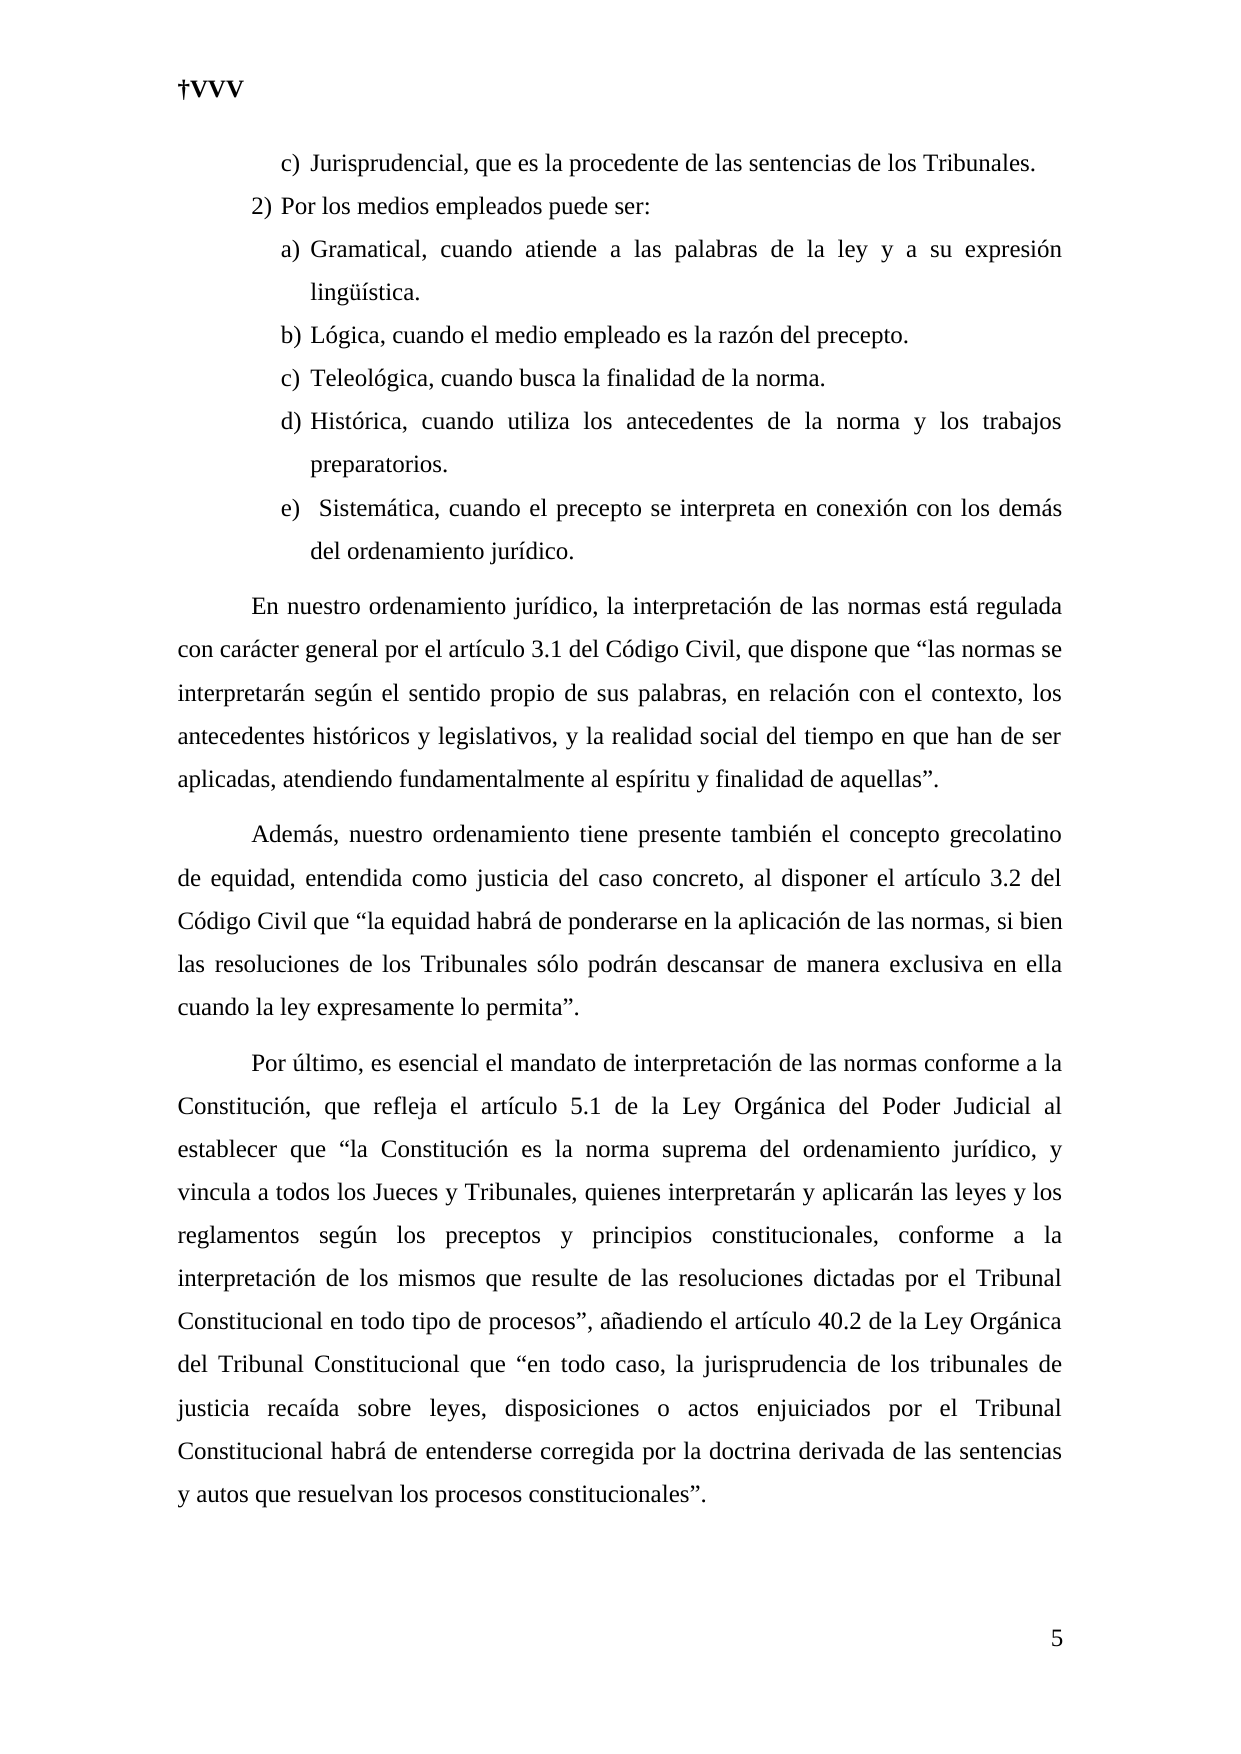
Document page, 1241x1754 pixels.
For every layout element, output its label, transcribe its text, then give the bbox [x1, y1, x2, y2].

list Por los medios empleados puede ser: [251, 191, 1063, 219]
text Además, nuestro ordenamiento tiene presente también el concepto grecolatino de equidad, entendida como justicia del caso concreto, al disponer el artículo 3.2 del Código Civil que “la equidad habrá de ponderarse en la aplicación de las normas, si bien las resoluciones de los Tribunales sólo podrán descansar de manera exclusiva en ella cuando la ley expresamente lo permita”. [177, 819, 1063, 1021]
list Lógica, cuando el medio empleado es la razón del precepto. [281, 320, 1063, 349]
text Por último, es esencial el mandato de interpretación de las normas conforme a la Constitución, que refleja el artículo 5.1 de la Ley Orgánica del Poder Judicial al establecer que “la Constitución es la norma suprema del ordenamiento jurídico, y vincula a todos los Jueces y Tribunales, quienes interpretarán y aplicarán las leyes y los reglamentos según los preceptos y principios constitucionales, conforme a la interpretación de los mismos que resulte de las resoluciones dictadas por el Tribunal Constitucional en todo tipo de procesos”, añadiendo el artículo 40.2 de la Ley Orgánica del Tribunal Constitucional que “en todo caso, la jurisprudencia de los tribunales de justicia recaída sobre leyes, disposiciones o actos enjuiciados por el Tribunal Constitucional habrá de entenderse corregida por la doctrina derivada de las sentencias y autos que resuelvan los procesos constitucionales”. [177, 1048, 1063, 1508]
text En nuestro ordenamiento jurídico, la interpretación de las normas está regulada con carácter general por el artículo 3.1 del Código Civil, que dispone que “las normas se interpretarán según el sentido propio de sus palabras, en relación con el contexto, los antecedentes históricos y legislativos, y la realidad social del tiempo en que han de ser aplicadas, atendiendo fundamentalmente al espíritu y finalidad de aquellas”. [177, 591, 1063, 793]
list Gramatical, cuando atiende a las palabras de la ley y a su expresión lingüística. [281, 234, 1063, 306]
list Jurisprudencial, que es la procedente de las sentencias de los Tribunales. [281, 148, 1063, 176]
list Histórica, cuando utiliza los antecedentes de la norma y los trabajos preparatorios. [281, 406, 1063, 478]
list Sistemática, cuando el precepto se interpreta en conexión con los demás del ordenamiento jurídico. [281, 493, 1063, 564]
list Teleológica, cuando busca la finalidad de la norma. [281, 363, 1063, 392]
